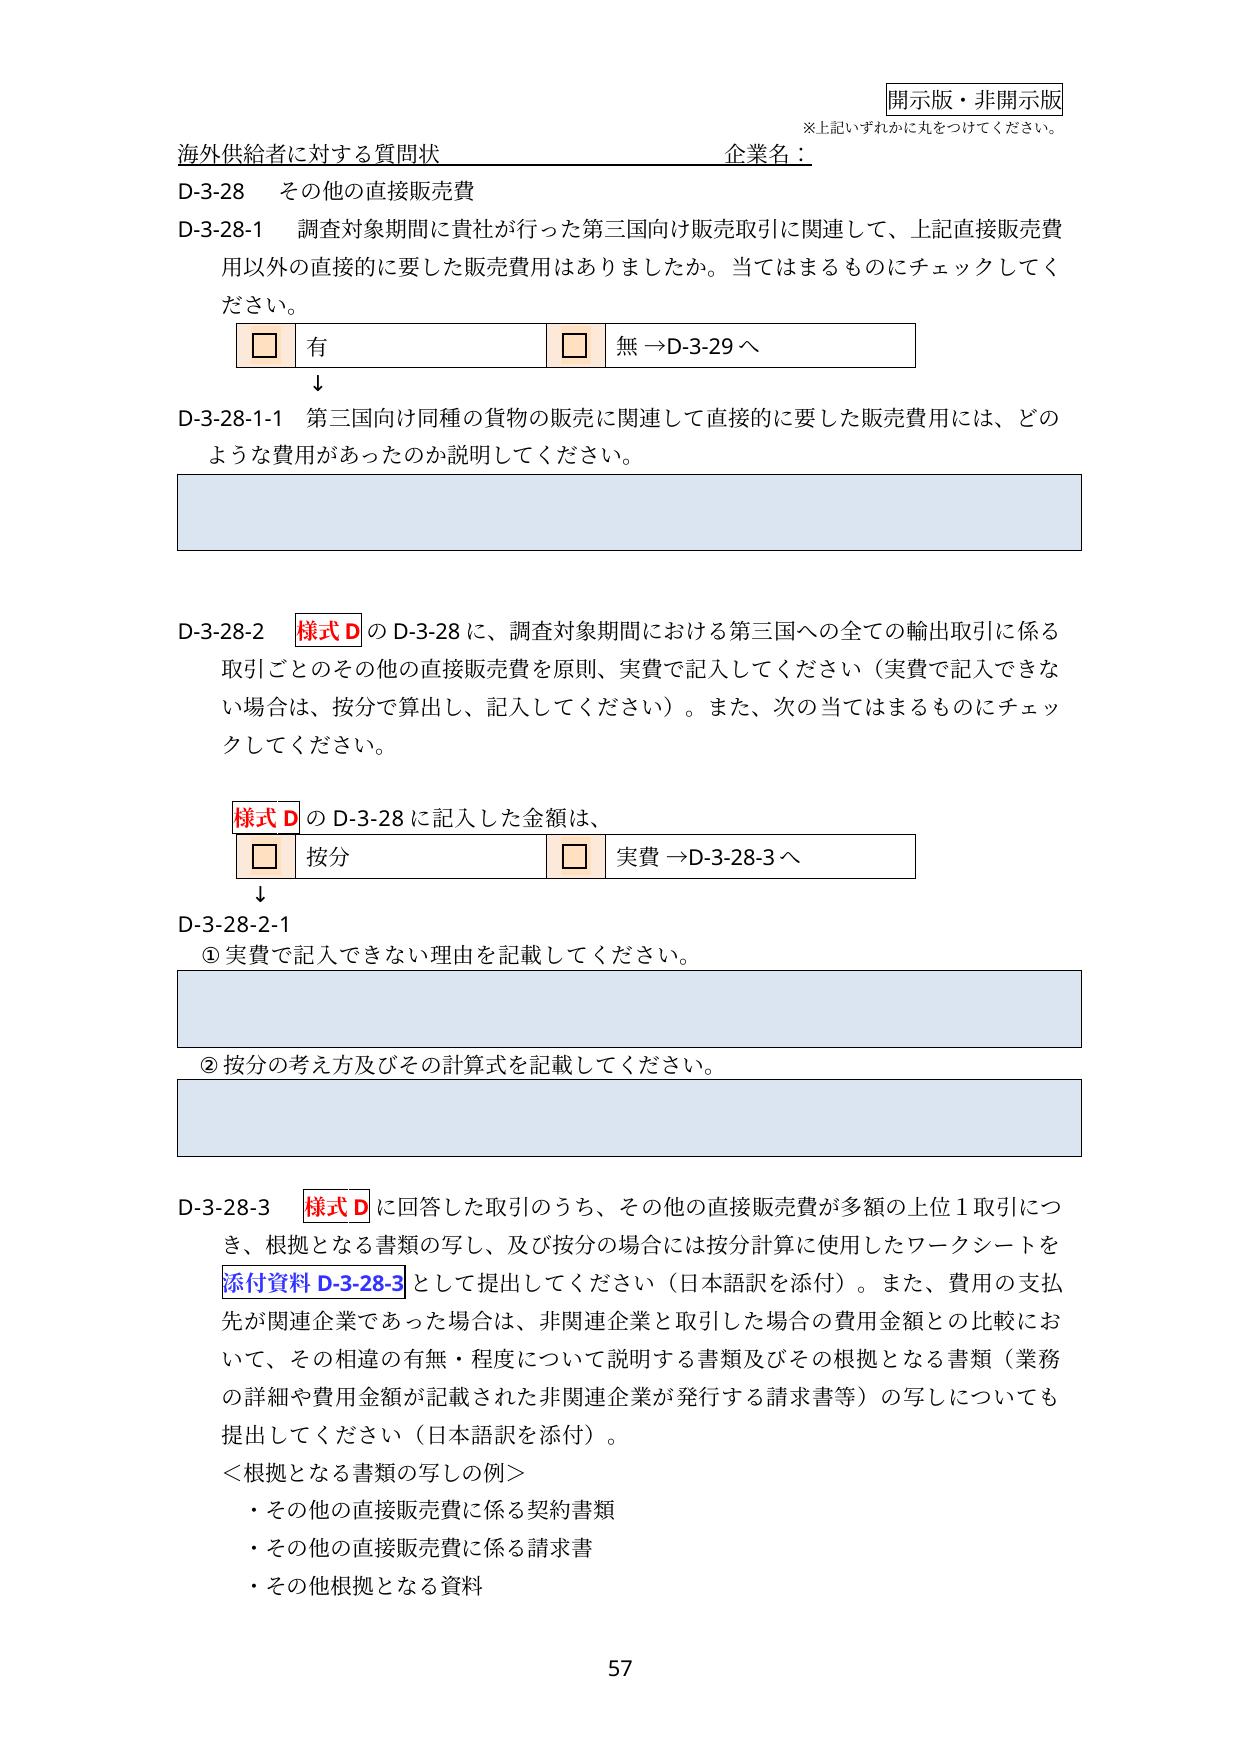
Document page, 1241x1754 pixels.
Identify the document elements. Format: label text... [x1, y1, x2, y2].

table_header 按分 [296, 835, 546, 878]
text D-3-28-2-1 [177, 908, 1063, 938]
table_header 無 →D-3-29へ [606, 324, 915, 367]
subtitle 様式DのD-3-28に、調査対象期間における第三国への全ての輸出取引に係る取引ごとのその他の直接販売費を原則、実費で記入してください（実費で記入できない場合は、按分で算出し、記入してください）。また、次の当てはまるものにチェックしてください。 [177, 611, 1063, 763]
text ・その他の直接販売費に係る契約書類 [221, 1490, 1063, 1528]
table_header 有 [296, 324, 546, 367]
table_header [178, 971, 1081, 1047]
table_header [237, 835, 295, 878]
text ・その他の直接販売費に係る請求書 [221, 1528, 1063, 1566]
subtitle 調査対象期間に貴社が行った第三国向け販売取引に関連して、上記直接販売費用以外の直接的に要した販売費用はありましたか。当てはまるものにチェックしてください。 [177, 209, 1063, 323]
text ・その他根拠となる資料 [243, 1566, 1063, 1604]
table_header [178, 475, 1081, 550]
text ＜根拠となる書類の写しの例＞ [221, 1452, 1063, 1490]
text 様式DのD-3-28に記入した金額は、 [233, 802, 299, 833]
subtitle その他の直接販売費 [177, 171, 1063, 209]
text ②按分の考え方及びその計算式を記載してください。 [177, 1048, 1063, 1079]
text ①実費で記入できない理由を記載してください。 [177, 938, 1063, 970]
table_header [547, 835, 605, 878]
table_header 実費 →D-3-28-3へ [606, 835, 915, 878]
table_header [547, 324, 605, 367]
table_header [178, 1080, 1081, 1156]
subtitle 様式Dに回答した取引のうち、その他の直接販売費が多額の上位１取引につき、根拠となる書類の写し、及び按分の場合には按分計算に使用したワークシートを添付資料D-3-28-3として提出してください（日本語訳を添付）。また、費用の支払先が関連企業であった場合は、非関連企業と取引した場合の費用金額との比較において、その相違の有無・程度について説明する書類及びその根拠となる書類（業務の詳細や費用金額が記載された非関連企業が発行する請求書等）の写しについても提出してください（日本語訳を添付）。 [177, 1187, 1063, 1452]
subtitle D-3-28-1-1 第三国向け同種の貨物の販売に関連して直接的に要した販売費用には、どのような費用があったのか説明してください。 [177, 398, 1063, 473]
text 様式DのD-3-28に記入した金額は、 [300, 801, 1063, 834]
text ↓ [251, 879, 1063, 908]
text ↓ [308, 368, 1063, 398]
table_header [237, 324, 295, 367]
